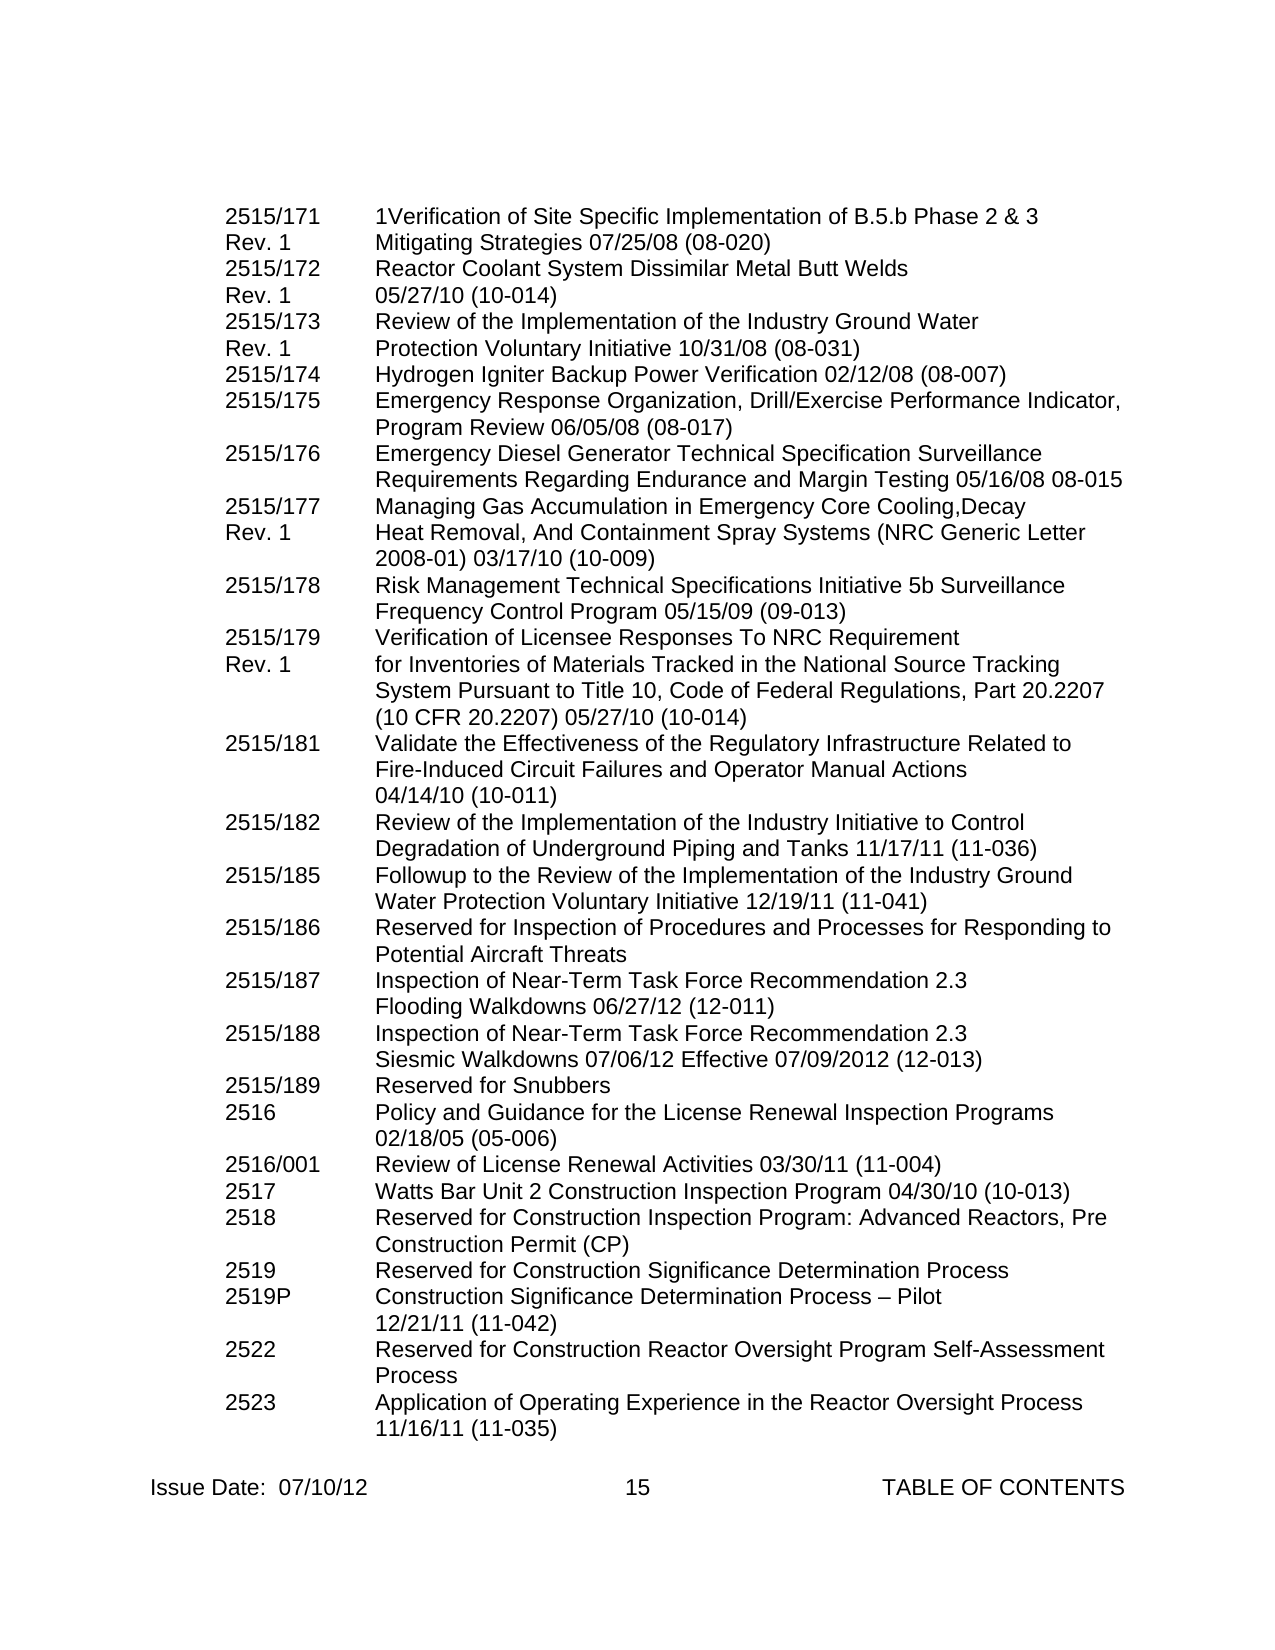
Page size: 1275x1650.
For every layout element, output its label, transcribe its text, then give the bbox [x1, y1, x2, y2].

text 2516/001 Review of License Renewal Activities 03/30/11 (11-004) [225, 1151, 1125, 1178]
text Rev. 1 Mitigating Strategies 07/25/08 (08-020) [225, 229, 1125, 255]
text 2515/173 Review of the Implementation of the Industry Ground Water [225, 308, 1125, 334]
text Rev. 1 for Inventories of Materials Tracked in the National Source Tracking System Pursuant to Title 10, Code of Federal Regulations, Part 20.2207 (10 CFR 20.2207) 05/27/10 (10-014) [225, 651, 1125, 730]
text Siesmic Walkdowns 07/06/12 Effective 07/09/2012 (12-013) [150, 1046, 1125, 1072]
text 2515/179 Verification of Licensee Responses To NRC Requirement [225, 624, 1125, 651]
text 2515/172 Reactor Coolant System Dissimilar Metal Butt Welds [225, 255, 1125, 282]
text 2515/175 Emergency Response Organization, Drill/Exercise Performance Indicator, Program Review 06/05/08 (08-017) [225, 387, 1125, 440]
text 2517 Watts Bar Unit 2 Construction Inspection Program 04/30/10 (10-013) [150, 1178, 1125, 1204]
text 2515/178 Risk Management Technical Specifications Initiative 5b Surveillance Frequency Control Program 05/15/09 (09-013) [150, 572, 1125, 624]
text 2515/187 Inspection of Near-Term Task Force Recommendation 2.3 [150, 967, 1125, 993]
text 2516 Policy and Guidance for the License Renewal Inspection Programs 02/18/05 (05-006) [225, 1099, 1125, 1151]
text 2515/188 Inspection of Near-Term Task Force Recommendation 2.3 [225, 1020, 1125, 1046]
text Rev. 1 05/27/10 (10-014) [225, 282, 1125, 308]
text 12/21/11 (11-042) [300, 1309, 1125, 1336]
text 2518 Reserved for Construction Inspection Program: Advanced Reactors, Pre Construction Permit (CP) [225, 1204, 1125, 1257]
text 2515/185 Followup to the Review of the Implementation of the Industry Ground Water Protection Voluntary Initiative 12/19/11 (11-041) [225, 862, 1125, 914]
text 2515/186 Reserved for Inspection of Procedures and Processes for Responding to Potential Aircraft Threats [225, 914, 1125, 967]
text 2519P Construction Significance Determination Process – Pilot [150, 1283, 1125, 1309]
text 2515/176 Emergency Diesel Generator Technical Specification Surveillance Requirements Regarding Endurance and Margin Testing 05/16/08 08-015 [225, 440, 1125, 493]
text 2515/177 Managing Gas Accumulation in Emergency Core Cooling,Decay [150, 493, 1125, 519]
text 2522 Reserved for Construction Reactor Oversight Program Self-Assessment Process [225, 1336, 1125, 1389]
text Flooding Walkdowns 06/27/12 (12-011) [375, 993, 1125, 1020]
text Rev. 1 Heat Removal, And Containment Spray Systems (NRC Generic Letter 2008-01) 03/17/10 (10-009) [150, 519, 1125, 572]
text 04/14/10 (10-011) [375, 782, 1125, 809]
text 2515/189 Reserved for Snubbers [150, 1072, 1125, 1099]
text 2519 Reserved for Construction Significance Determination Process [150, 1257, 1125, 1283]
text 2515/181 Validate the Effectiveness of the Regulatory Infrastructure Related to Fire-Induced Circuit Failures and Operator Manual Actions [225, 730, 1125, 782]
text 2515/171 Verification of Site Specific Implementation of B.5.b Phase 2 & 3 [225, 203, 1125, 229]
text 2515/182 Review of the Implementation of the Industry Initiative to Control Degradation of Underground Piping and Tanks 11/17/11 (11-036) [225, 809, 1125, 862]
text 2515/174 Hydrogen Igniter Backup Power Verification 02/12/08 (08-007) [225, 361, 1125, 387]
text Rev. 1 Protection Voluntary Initiative 10/31/08 (08-031) [225, 334, 1125, 361]
text 2523 Application of Operating Experience in the Reactor Oversight Process 11/16/11 (11-035) [225, 1389, 1125, 1441]
